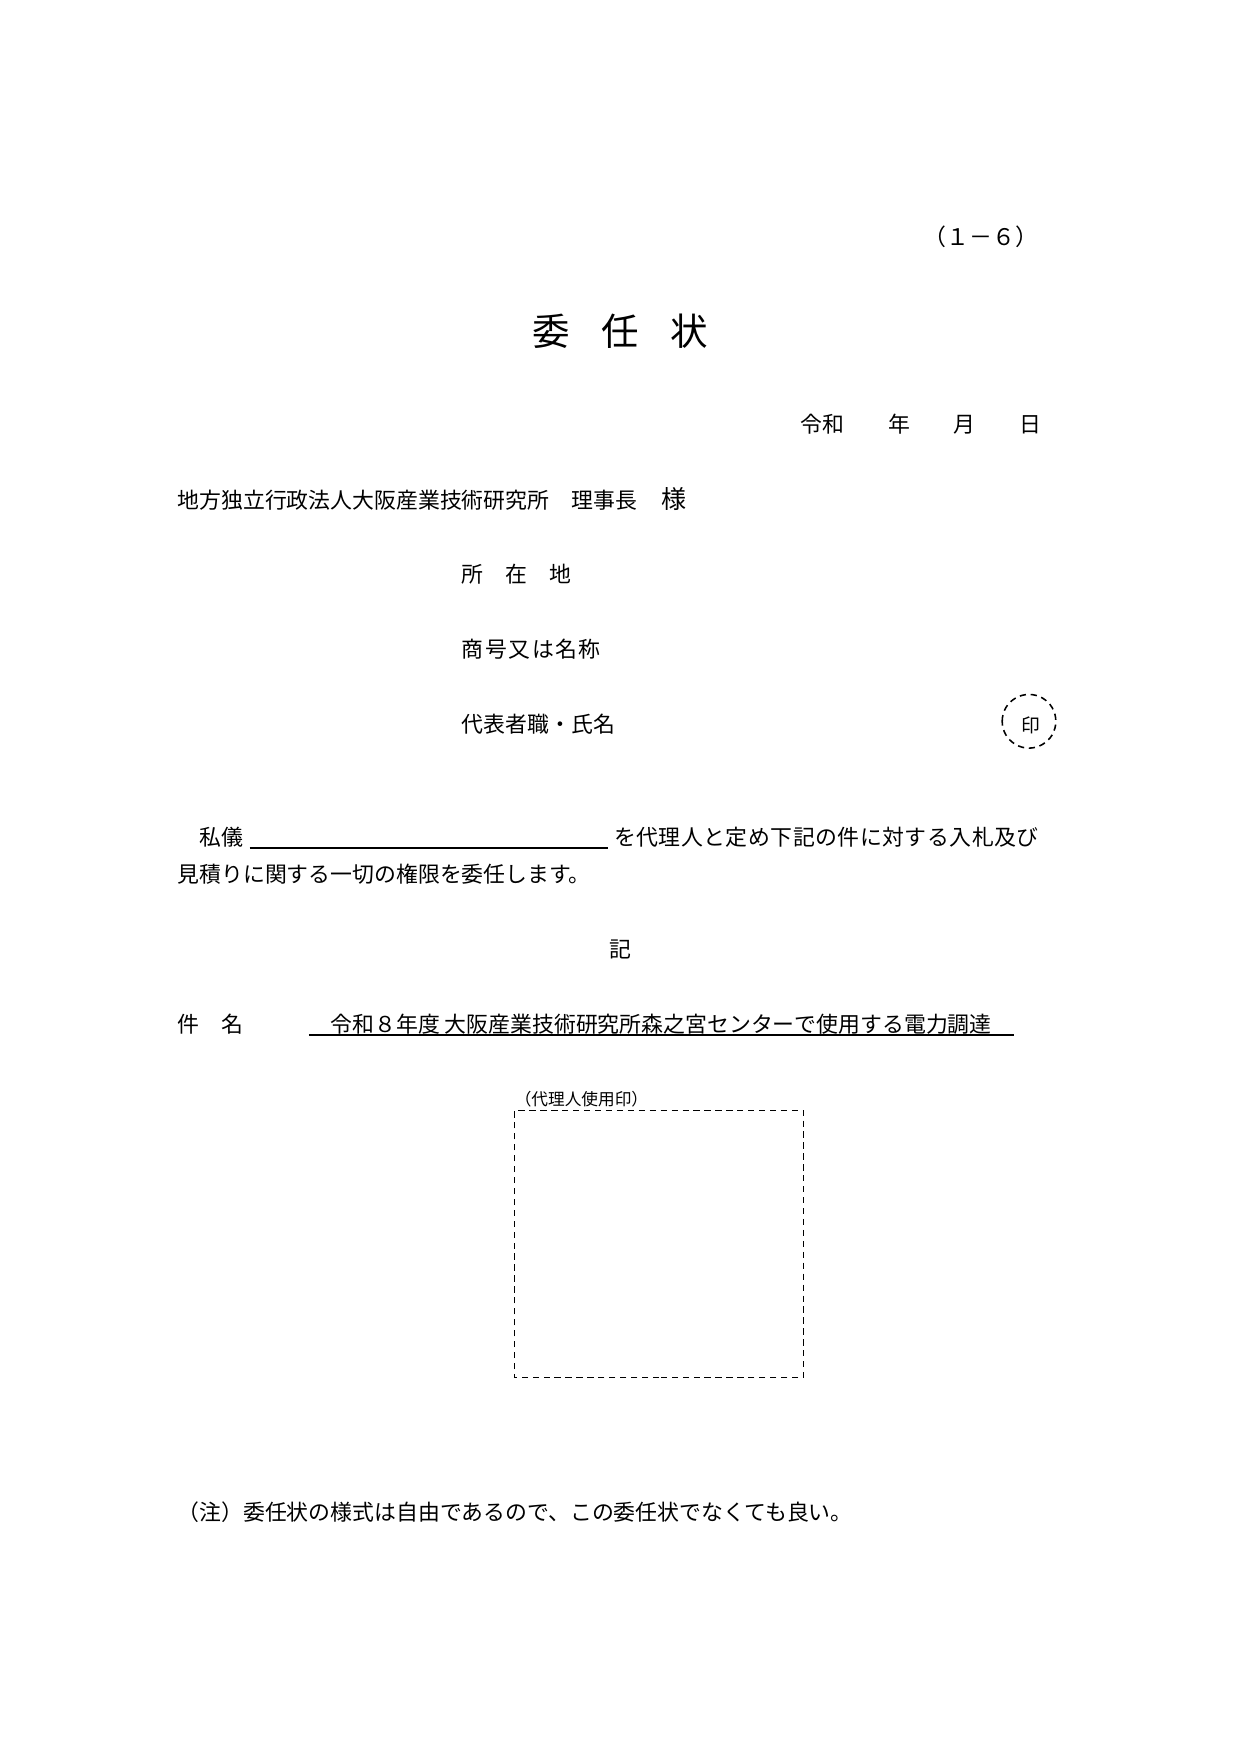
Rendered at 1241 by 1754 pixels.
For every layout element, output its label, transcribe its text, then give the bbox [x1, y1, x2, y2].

text 令和 年 月 日 [177, 404, 1041, 442]
text 所在地 [462, 554, 1063, 592]
subtitle 記 [177, 929, 1063, 967]
text 地方独立行政法人大阪産業技術研究所 理事長 様 [177, 479, 1063, 517]
text （代理人使用印） [267, 1079, 1063, 1117]
text （１－６） [177, 217, 1038, 254]
text 件 名 令和８年度 大阪産業技術研究所森之宮センターで使用する電力調達 [177, 1004, 1063, 1042]
text 代表者職・氏名 印 [462, 704, 1063, 742]
text 私儀 を代理人と定め下記の件に対する入札及び見積りに関する一切の権限を委任します。 [177, 817, 1040, 892]
text 委任状 [177, 292, 1063, 367]
text （注）委任状の様式は自由であるので、この委任状でなくても良い。 [177, 1492, 1063, 1529]
text 商号又は名称 [462, 629, 1063, 667]
